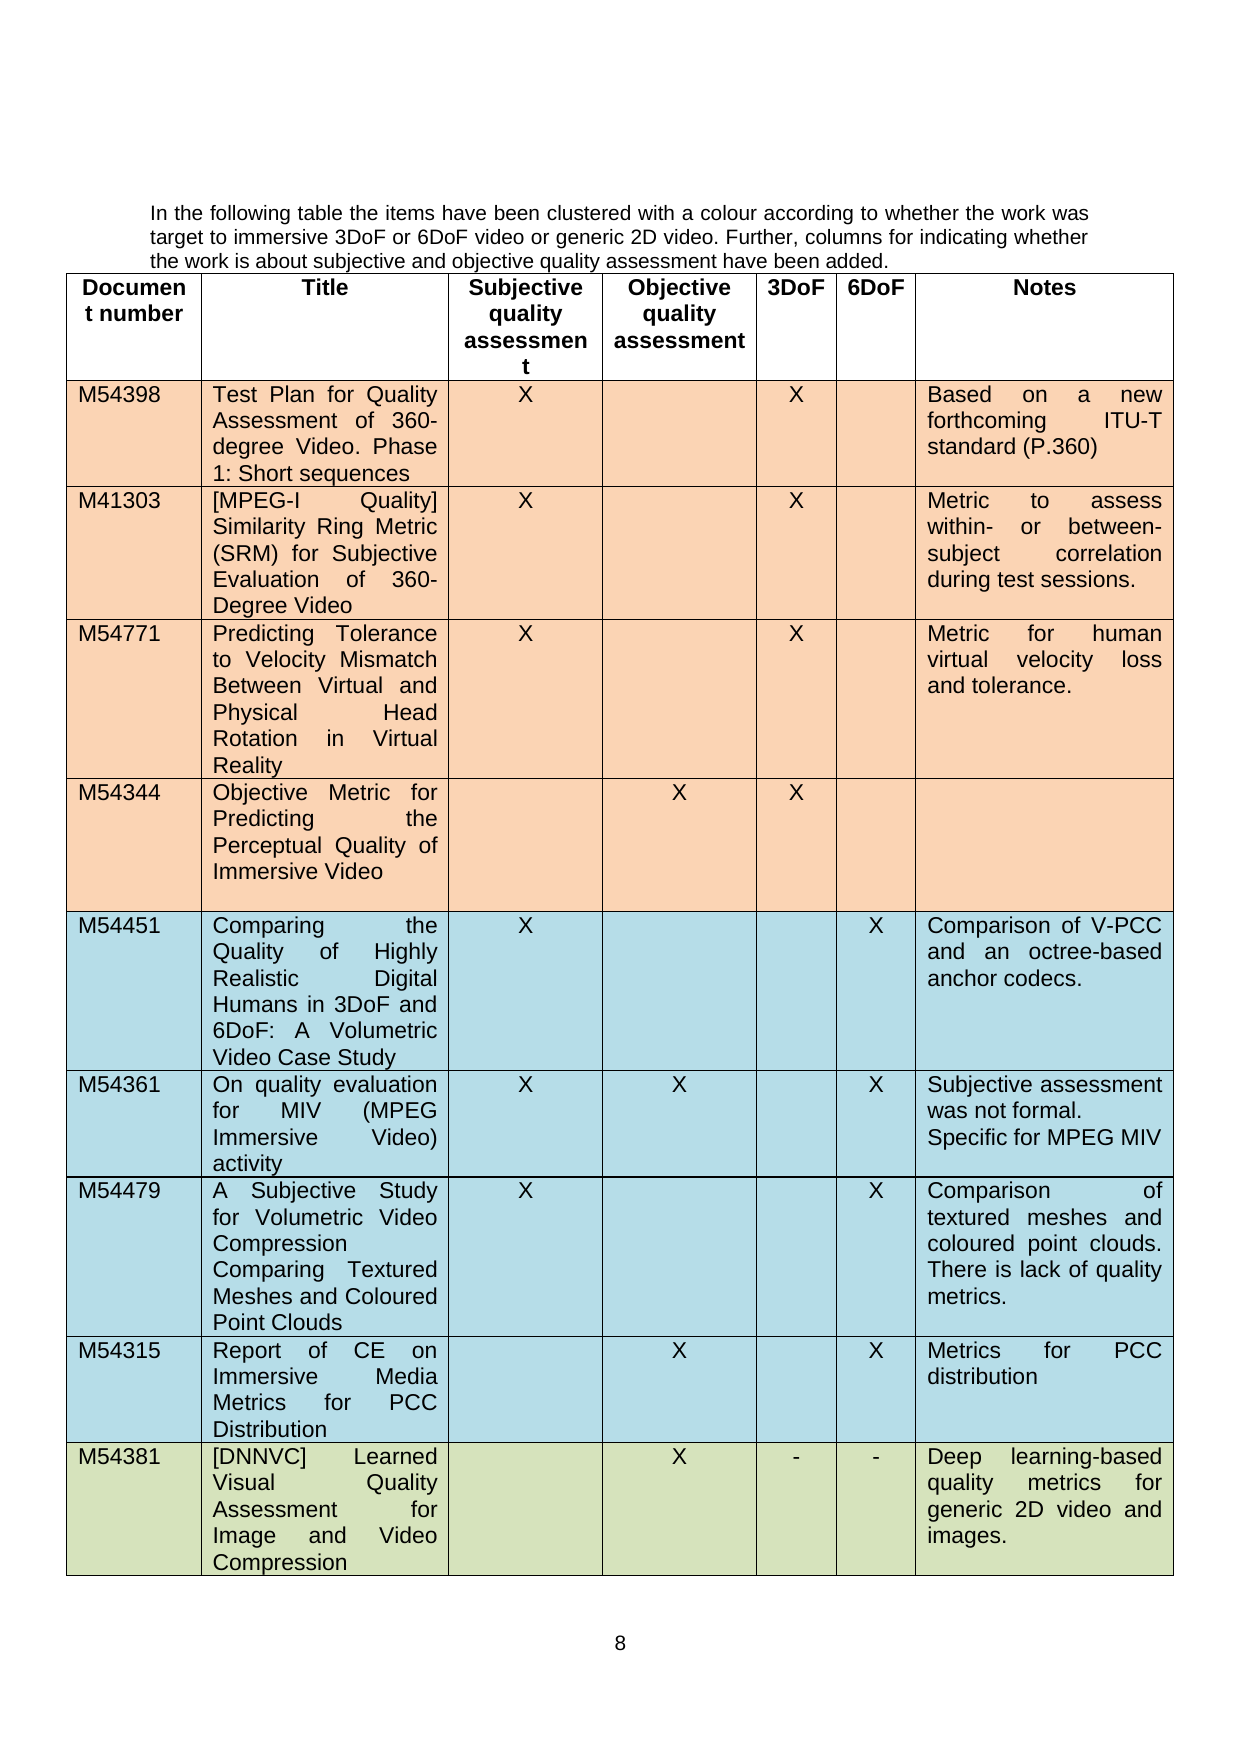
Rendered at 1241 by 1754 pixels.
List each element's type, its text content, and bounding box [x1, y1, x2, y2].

table_cell Based on a new forthcoming ITU-T standard (P.360) [916, 381, 1173, 486]
table_cell [757, 1178, 836, 1336]
table_cell M54344 [67, 779, 201, 911]
table_cell M54398 [67, 381, 201, 486]
table_cell X [757, 487, 836, 619]
table_cell [603, 620, 756, 778]
table_cell X [757, 381, 836, 486]
table_cell X [449, 487, 602, 619]
table_cell X [449, 381, 602, 486]
table_cell Comparison of V-PCC and an octree-based anchor codecs. [916, 912, 1173, 1070]
table_cell X [837, 1337, 915, 1442]
table_cell X [449, 1178, 602, 1336]
text In the following table the items have been clustered with a colour according to whether the work was target to immersive 3DoF or 6DoF video or generic 2D video. Further, columns for indicating whether the work is about subjective and objective quality assessment have been added. [150, 201, 1090, 273]
table_header Document number [67, 274, 201, 379]
table_cell [449, 779, 602, 911]
table_cell [DNNVC] Learned Visual Quality Assessment for Image and Video Compression [202, 1443, 448, 1575]
table_cell M54361 [67, 1071, 201, 1176]
table_cell X [449, 912, 602, 1070]
table_cell Comparing the Quality of Highly Realistic Digital Humans in 3DoF and 6DoF: A Volumetric Video Case Study [202, 912, 448, 1070]
table_cell Metric for human virtual velocity loss and tolerance. [916, 620, 1173, 778]
table_cell [449, 1337, 602, 1442]
table_cell Metrics for PCC distribution [916, 1337, 1173, 1442]
table_cell [603, 487, 756, 619]
table_cell M54771 [67, 620, 201, 778]
table_cell - [757, 1443, 836, 1575]
table_cell X [449, 620, 602, 778]
table_cell - [837, 1443, 915, 1575]
table_cell [603, 381, 756, 486]
table_cell X [603, 779, 756, 911]
table_header Objective quality assessment [603, 274, 756, 379]
table_cell [916, 779, 1173, 911]
table_header Title [202, 274, 448, 379]
table_header 3DoF [757, 274, 836, 379]
table_cell [837, 620, 915, 778]
table_header Subjective quality assessment [449, 274, 602, 379]
table_cell [757, 1337, 836, 1442]
table_cell M41303 [67, 487, 201, 619]
table_cell [603, 1178, 756, 1336]
table_cell Test Plan for Quality Assessment of 360-degree Video. Phase 1: Short sequences [202, 381, 448, 486]
table_cell [837, 487, 915, 619]
table_cell Predicting Tolerance to Velocity Mismatch Between Virtual and Physical Head Rotation in Virtual Reality [202, 620, 448, 778]
table_cell [837, 381, 915, 486]
table_cell M54381 [67, 1443, 201, 1575]
table_cell [757, 1071, 836, 1176]
table_cell X [603, 1071, 756, 1176]
table_cell [MPEG-I Quality] Similarity Ring Metric (SRM) for Subjective Evaluation of 360-Degree Video [202, 487, 448, 619]
table_cell X [837, 1071, 915, 1176]
table_cell X [603, 1443, 756, 1575]
table_cell M54451 [67, 912, 201, 1070]
table_cell [757, 912, 836, 1070]
table_header Notes [916, 274, 1173, 379]
table_cell Deep learning-based quality metrics for generic 2D video and images. [916, 1443, 1173, 1575]
table_cell Objective Metric for Predicting the Perceptual Quality of Immersive Video [202, 779, 448, 911]
table_cell Metric to assess within- or between-subject correlation during test sessions. [916, 487, 1173, 619]
table_cell A Subjective Study for Volumetric Video Compression Comparing Textured Meshes and Coloured Point Clouds [202, 1178, 448, 1336]
table_cell X [757, 779, 836, 911]
table_cell Report of CE on Immersive Media Metrics for PCC Distribution [202, 1337, 448, 1442]
table_cell Comparison of textured meshes and coloured point clouds. There is lack of quality metrics. [916, 1178, 1173, 1336]
table_cell X [837, 912, 915, 1070]
table_cell M54315 [67, 1337, 201, 1442]
table_cell Subjective assessment was not formal. Specific for MPEG MIV [916, 1071, 1173, 1176]
table_cell [449, 1443, 602, 1575]
table_cell X [449, 1071, 602, 1176]
table_cell [603, 912, 756, 1070]
table_cell X [757, 620, 836, 778]
table_cell X [837, 1178, 915, 1336]
table_cell On quality evaluation for MIV (MPEG Immersive Video) activity [202, 1071, 448, 1176]
table_cell M54479 [67, 1178, 201, 1336]
table_header 6DoF [837, 274, 915, 379]
table_cell X [603, 1337, 756, 1442]
table_cell [837, 779, 915, 911]
